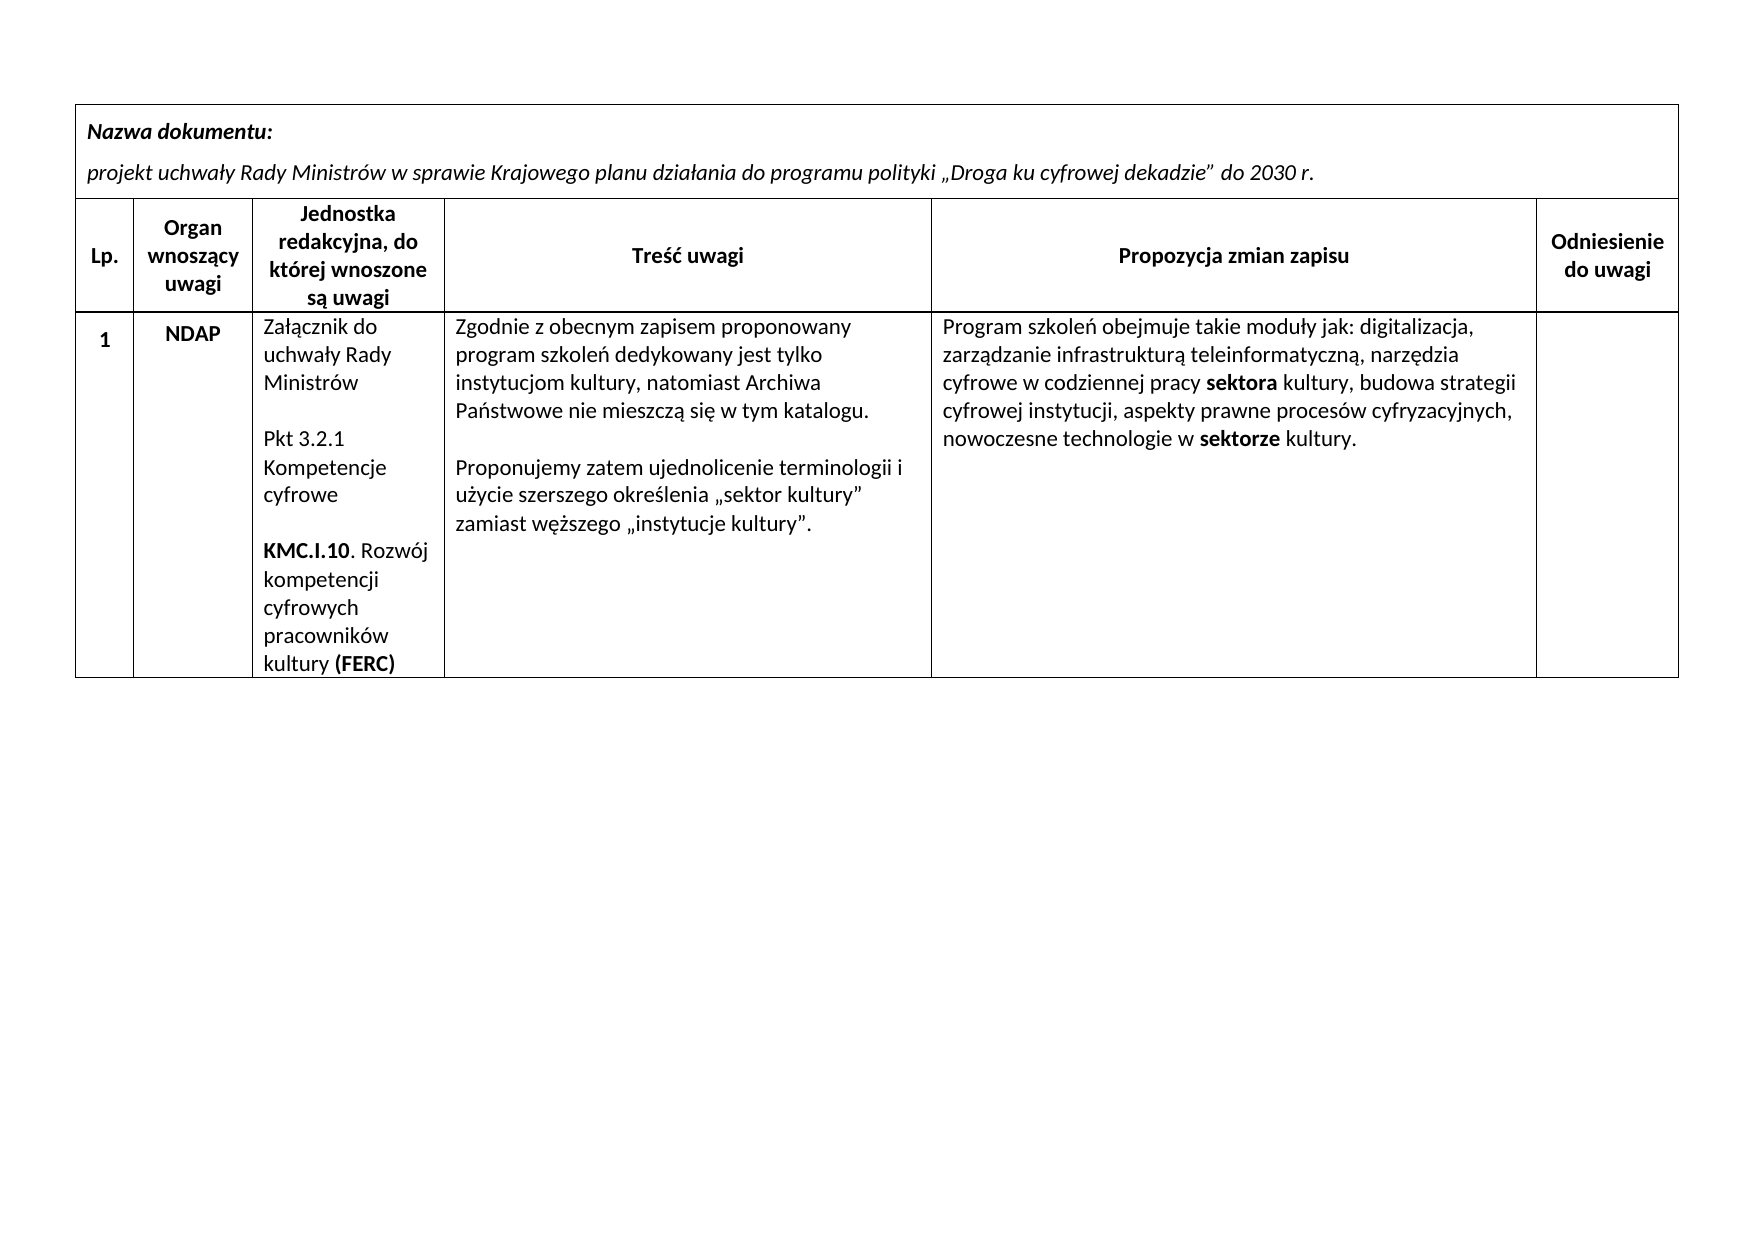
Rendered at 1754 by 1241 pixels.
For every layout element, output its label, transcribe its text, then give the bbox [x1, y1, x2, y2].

table_cell Treść uwagi [445, 199, 931, 311]
table_cell Propozycja zmian zapisu [932, 199, 1536, 311]
table_cell Organ wnoszący uwagi [134, 199, 252, 311]
table_cell [1537, 313, 1678, 677]
table_header Nazwa dokumentu: projekt uchwały Rady Ministrów w sprawie Krajowego planu działania do programu polityki „Droga ku cyfrowej dekadzie” do 2030 r. [76, 105, 1678, 198]
table_cell NDAP [134, 313, 252, 677]
table_cell Lp. [76, 199, 133, 311]
table_cell Program szkoleń obejmuje takie moduły jak: digitalizacja, zarządzanie infrastrukturą teleinformatyczną, narzędzia cyfrowe w codziennej pracy sektora kultury, budowa strategii cyfrowej instytucji, aspekty prawne procesów cyfryzacyjnych, nowoczesne technologie w sektorze kultury. [932, 313, 1536, 677]
table_cell 1 [76, 313, 133, 677]
table_cell Odniesienie do uwagi [1537, 199, 1678, 311]
table_cell Zgodnie z obecnym zapisem proponowany program szkoleń dedykowany jest tylko instytucjom kultury, natomiast Archiwa Państwowe nie mieszczą się w tym katalogu. Proponujemy zatem ujednolicenie terminologii i użycie szerszego określenia „sektor kultury” zamiast węższego „instytucje kultury”. [445, 313, 931, 677]
table_cell Załącznik do uchwały Rady Ministrów Pkt 3.2.1 Kompetencje cyfrowe KMC.I.10. Rozwój kompetencji cyfrowych pracowników kultury (FERC) [253, 313, 444, 677]
table_cell Jednostka redakcyjna, do której wnoszone są uwagi [253, 199, 444, 311]
